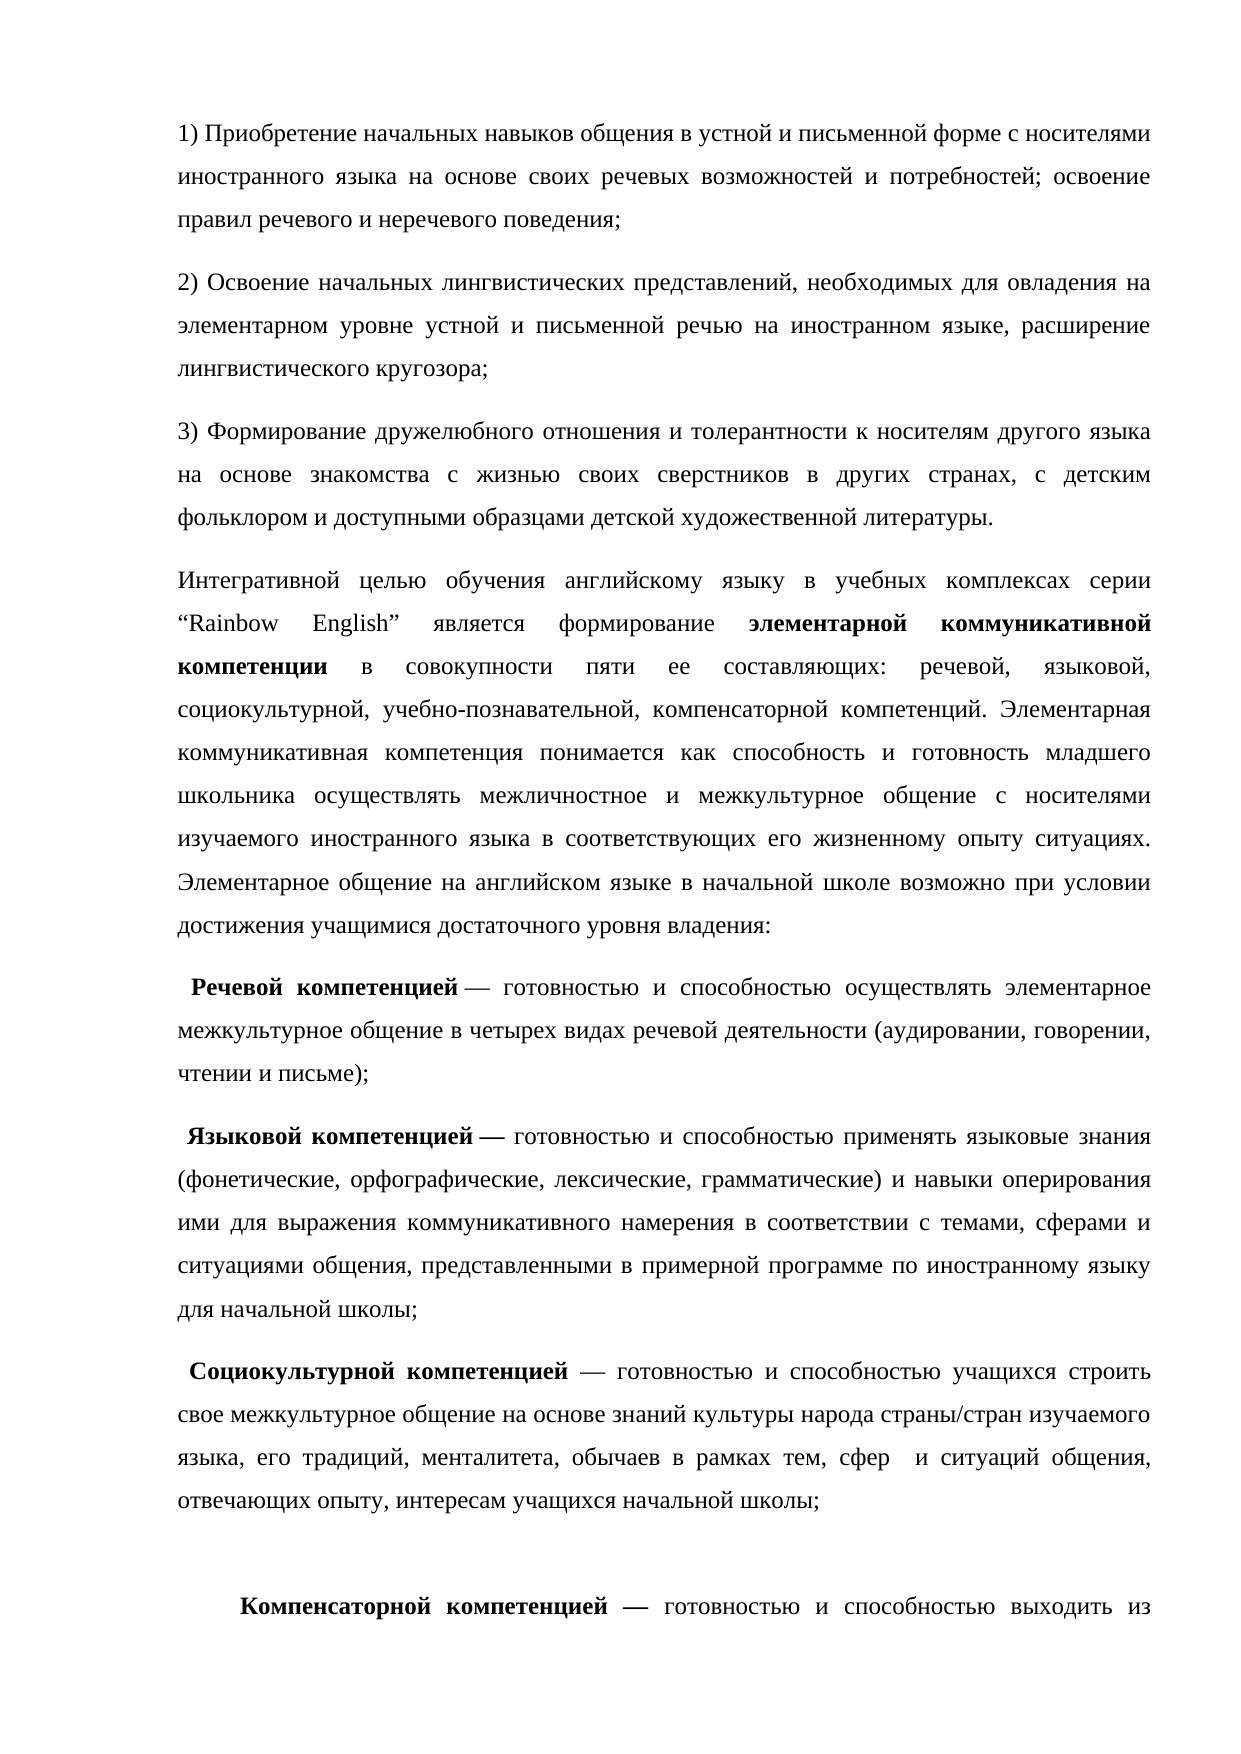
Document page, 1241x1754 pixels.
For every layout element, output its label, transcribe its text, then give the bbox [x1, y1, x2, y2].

text Интегративной целью обучения английскому языку в учебных комплексах серии “Rainbow English” является формирование элементарной коммуникативной компетенции в совокупности пяти ее составляющих: речевой, языковой, социокультурной, учебно-познавательной, компенсаторной компетенций. Элементарная коммуникативная компетенция понимается как способность и готовность младшего школьника осуществлять межличностное и межкультурное общение с носителями изучаемого иностранного языка в соответствующих его жизненному опыту ситуациях. Элементарное общение на английском языке в начальной школе возможно при условии достижения учащимися достаточного уровня владения: [177, 565, 1152, 938]
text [133, 1591, 1152, 1619]
text Языковой компетенцией — готовностью и способностью применять языковые знания (фонетические, орфографические, лексические, грамматические) и навыки оперирования ими для выражения коммуникативного намерения в соответствии с темами, сферами и ситуациями общения, представленными в примерной программе по иностранному языку для начальной школы; [177, 1121, 1152, 1322]
text 1) Приобретение начальных навыков общения в устной и письменной форме с носителями иностранного языка на основе своих речевых возможностей и потребностей; освоение правил речевого и неречевого поведения; [177, 118, 1152, 233]
text 3) Формирование дружелюбного отношения и толерантности к носителям другого языка на основе знакомства с жизнью своих сверстников в других странах, с детским фольклором и доступными образцами детской художественной литературы. [177, 416, 1152, 531]
text Социокультурной компетенцией — готовностью и способностью учащихся строить свое межкультурное общение на основе знаний культуры народа страны/стран изучаемого языка, его традиций, менталитета, обычаев в рамках тем, сфер и ситуаций общения, отвечающих опыту, интересам учащихся начальной школы; [177, 1356, 1152, 1514]
text 2) Освоение начальных лингвистических представлений, необходимых для овладения на элементарном уровне устной и письменной речью на иностранном языке, расширение лингвистического кругозора; [177, 267, 1152, 382]
text Речевой компетенцией — готовностью и способностью осуществлять элементарное межкультурное общение в четырех видах речевой деятельности (аудировании, говорении, чтении и письме); [177, 972, 1152, 1087]
